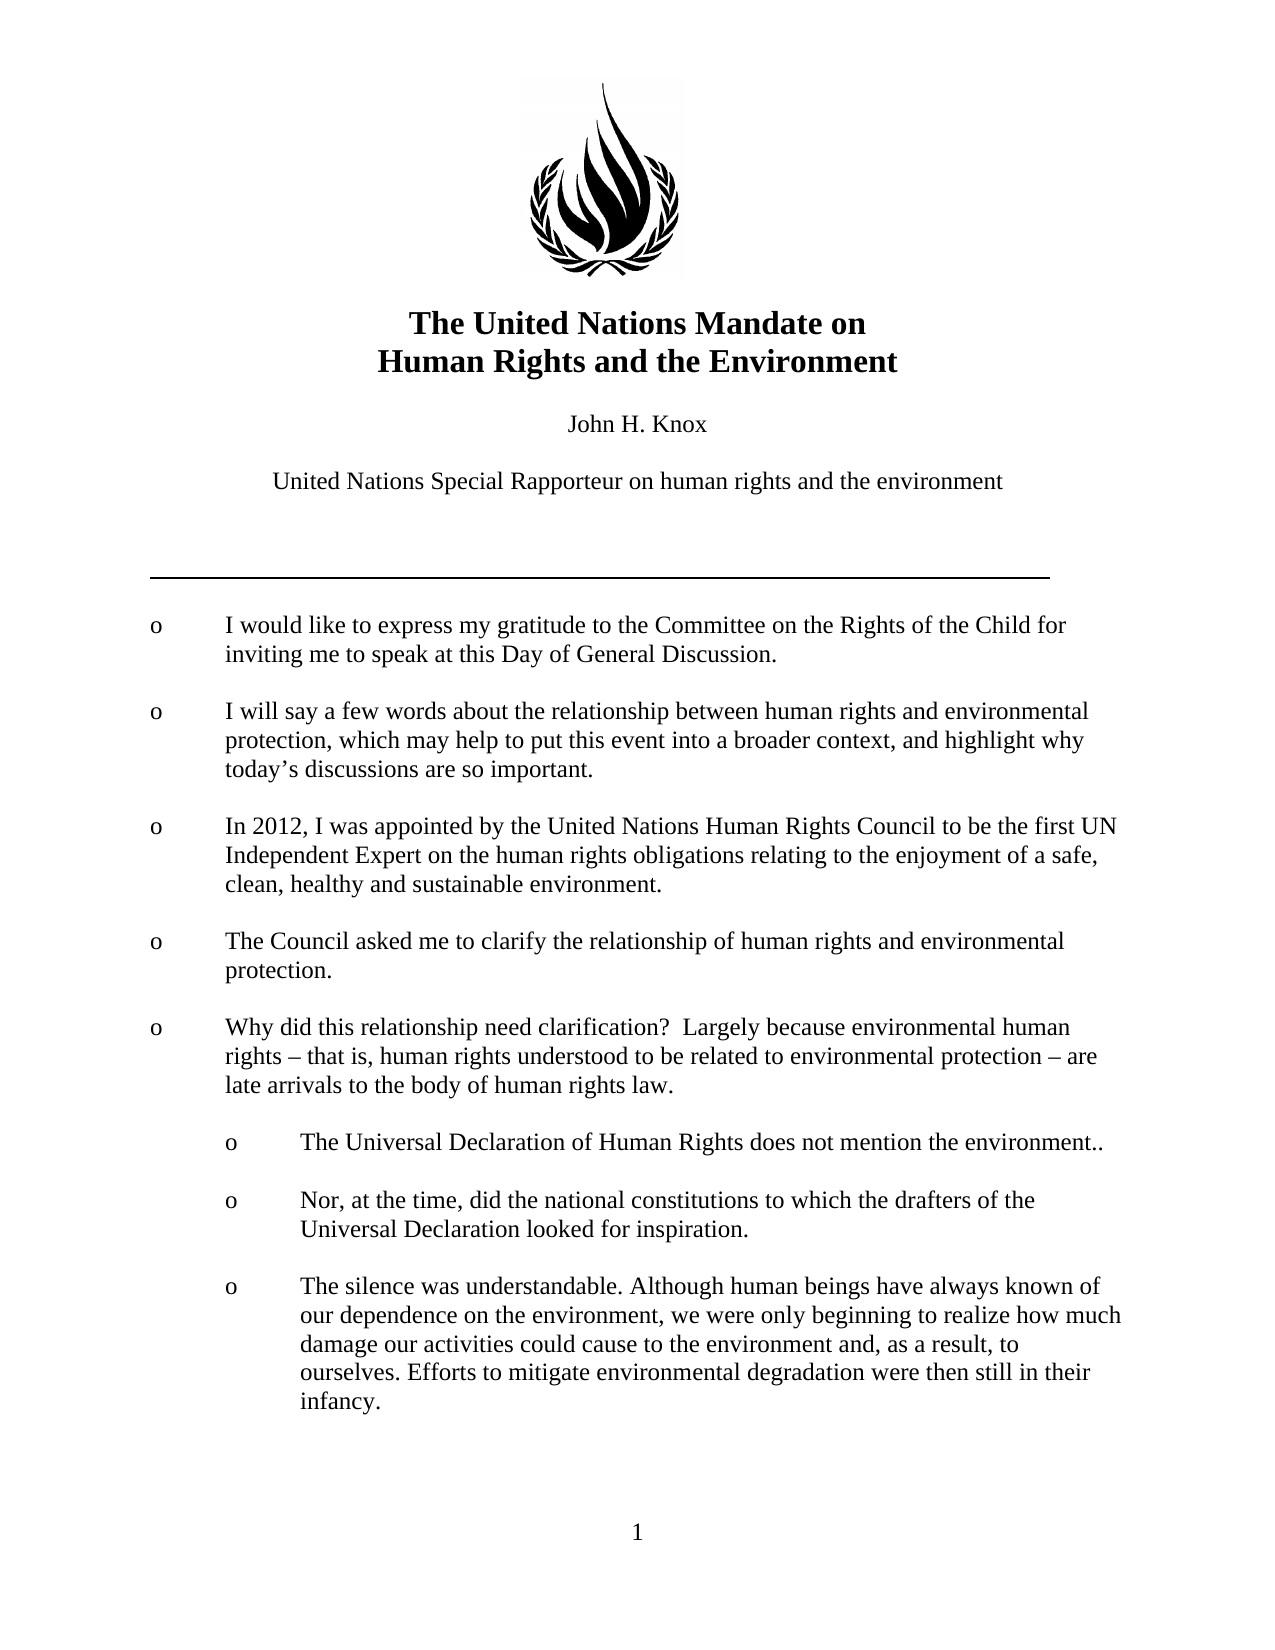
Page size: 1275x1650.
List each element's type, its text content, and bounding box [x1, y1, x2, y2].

text John H. Knox [150, 409, 1125, 437]
text o The Council asked me to clarify the relationship of human rights and environmental protection. [150, 926, 1125, 984]
text o Why did this relationship need clarification? Largely because environmental human rights – that is, human rights understood to be related to environmental protection – are late arrivals to the body of human rights law. [150, 1012, 1125, 1099]
text o In 2012, I was appointed by the United Nations Human Rights Council to be the first UN Independent Expert on the human rights obligations relating to the enjoyment of a safe, clean, healthy and sustainable environment. [150, 811, 1125, 897]
picture [520, 76, 686, 283]
text o Nor, at the time, did the national constitutions to which the drafters of the Universal Declaration looked for inspiration. [225, 1185, 1125, 1242]
text o I would like to express my gratitude to the Committee on the Rights of the Child for inviting me to speak at this Day of General Discussion. [150, 610, 1125, 667]
text Human Rights and the Environment [150, 342, 1125, 380]
text o The Universal Declaration of Human Rights does not mention the environment.. [225, 1127, 1125, 1156]
text The United Nations Mandate on [150, 303, 1125, 342]
text United Nations Special Rapporteur on human rights and the environment [150, 466, 1125, 495]
text o The silence was understandable. Although human beings have always known of our dependence on the environment, we were only beginning to realize how much damage our activities could cause to the environment and, as a result, to ourselves. Efforts to mitigate environmental degradation were then still in their infancy. [225, 1271, 1125, 1415]
text o I will say a few words about the relationship between human rights and environmental protection, which may help to put this event into a broader context, and highlight why today’s discussions are so important. [150, 696, 1125, 782]
